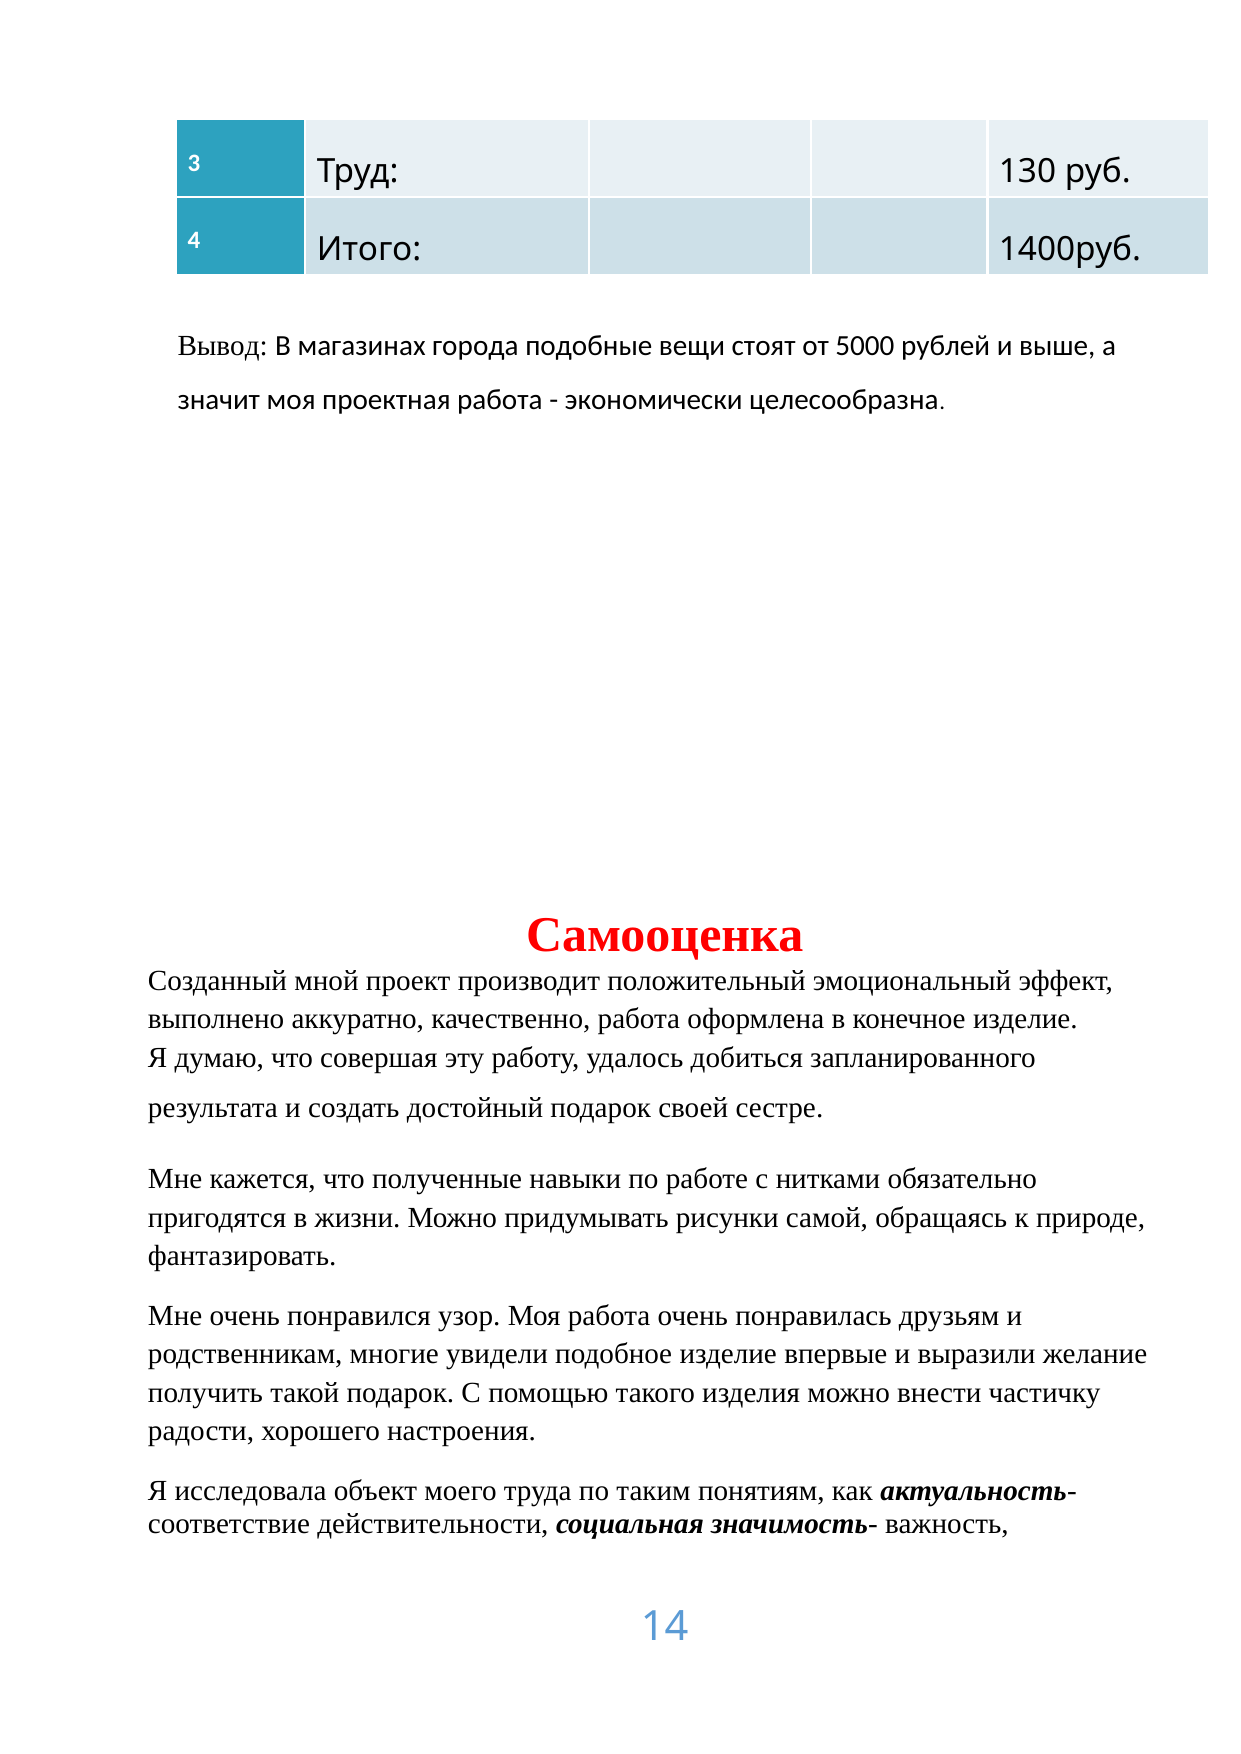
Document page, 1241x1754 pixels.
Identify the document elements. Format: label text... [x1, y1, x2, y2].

table_cell 130 руб. [989, 120, 1208, 196]
text Созданный мной проект производит положительный эмоциональный эффект, выполнено аккуратно, качественно, работа оформлена в конечное изделие. [148, 963, 1152, 1035]
table_cell Итого: [306, 198, 588, 274]
table_cell [590, 120, 810, 196]
table_cell [590, 198, 810, 274]
table_cell [812, 120, 986, 196]
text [148, 1473, 1152, 1540]
text Вывод: В магазинах города подобные вещи стоят от 5000 рублей и выше, а значит моя проектная работа - экономически целесообразна. [177, 276, 1152, 416]
text Мне очень понравился узор. Моя работа очень понравилась друзьям и родственникам, многие увидели подобное изделие впервые и выразили желание получить такой подарок. С помощью такого изделия можно внести частичку радости, хорошего настроения. [148, 1298, 1152, 1447]
table_cell Труд: [306, 120, 588, 196]
text Самооценка [177, 905, 1152, 963]
text Я думаю, что совершая эту работу, удалось добиться запланированного результата и создать достойный подарок своей сестре. [148, 1040, 1152, 1124]
table_cell 4 [177, 198, 304, 274]
text Мне кажется, что полученные навыки по работе с нитками обязательно пригодятся в жизни. Можно придумывать рисунки самой, обращаясь к природе, фантазировать. [148, 1161, 1152, 1272]
table_cell [812, 198, 986, 274]
table_cell 3 [177, 120, 304, 196]
table_cell 1400руб. [989, 198, 1208, 274]
